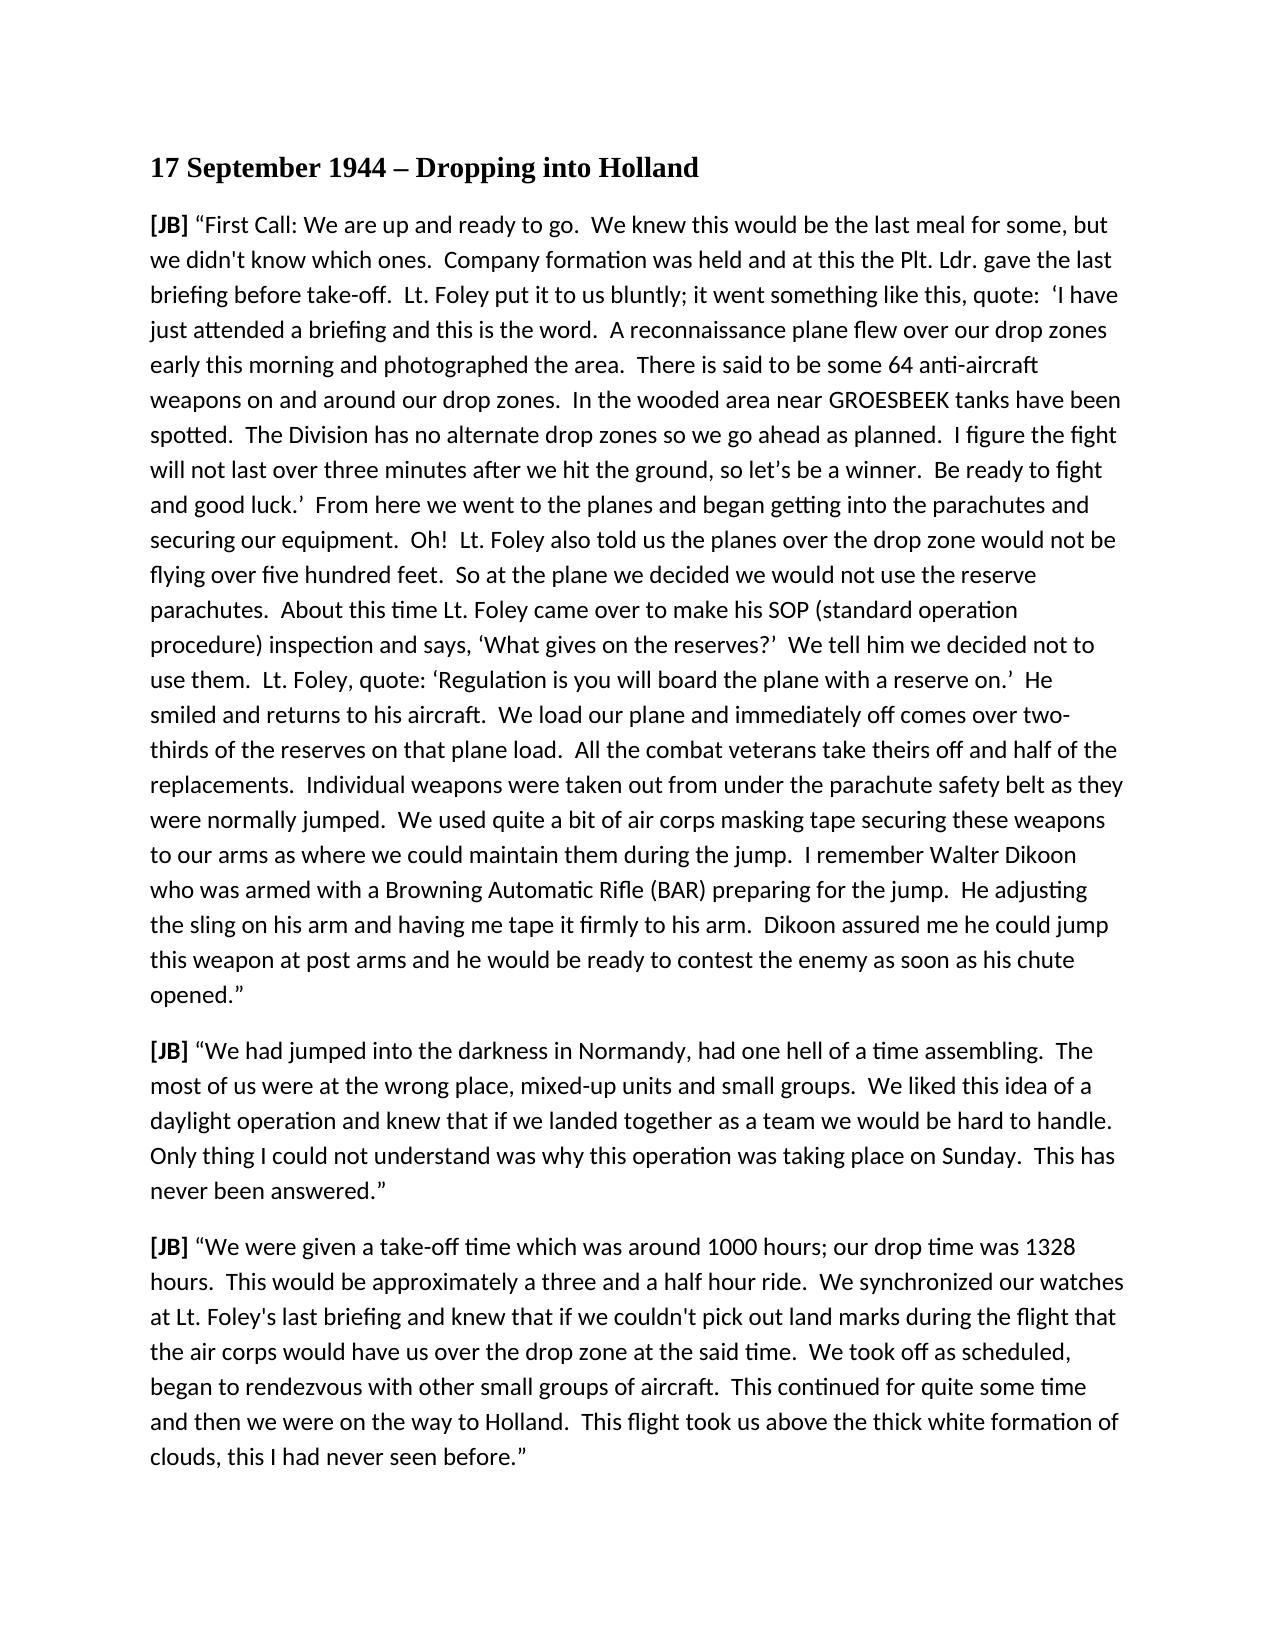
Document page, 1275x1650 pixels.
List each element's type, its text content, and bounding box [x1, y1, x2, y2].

text [JB] “We had jumped into the darkness in Normandy, had one hell of a time assembling. The most of us were at the wrong place, mixed-up units and small groups. We liked this idea of a daylight operation and knew that if we landed together as a team we would be hard to handle. Only thing I could not understand was why this operation was taking place on Sunday. This has never been answered.” [150, 1035, 1125, 1206]
text 17 September 1944 – Dropping into Holland [150, 150, 1125, 183]
text [JB] “First Call: We are up and ready to go. We knew this would be the last meal for some, but we didn't know which ones. Company formation was held and at this the Plt. Ldr. gave the last briefing before take-off. Lt. Foley put it to us bluntly; it went something like this, quote: ‘I have just attended a briefing and this is the word. A reconnaissance plane flew over our drop zones early this morning and photographed the area. There is said to be some 64 anti-aircraft weapons on and around our drop zones. In the wooded area near Groesbeek tanks have been spotted. The Division has no alternate drop zones so we go ahead as planned. I figure the fight will not last over three minutes after we hit the ground, so let’s be a winner. Be ready to fight and good luck.’ From here we went to the planes and began getting into the parachutes and securing our equipment. Oh! Lt. Foley also told us the planes over the drop zone would not be flying over five hundred feet. So at the plane we decided we would not use the reserve parachutes. About this time Lt. Foley came over to make his SOP (standard operation procedure) inspection and says, ‘What gives on the reserves?’ We tell him we decided not to use them. Lt. Foley, quote: ‘Regulation is you will board the plane with a reserve on.’ He smiled and returns to his aircraft. We load our plane and immediately off comes over two-thirds of the reserves on that plane load. All the combat veterans take theirs off and half of the replacements. Individual weapons were taken out from under the parachute safety belt as they were normally jumped. We used quite a bit of air corps masking tape securing these weapons to our arms as where we could maintain them during the jump. I remember Walter Dikoon who was armed with a Browning Automatic Rifle (BAR) preparing for the jump. He adjusting the sling on his arm and having me tape it firmly to his arm. Dikoon assured me he could jump this weapon at post arms and he would be ready to contest the enemy as soon as his chute opened.” [150, 209, 1125, 1010]
text [JB] “We were given a take-off time which was around 1000 hours; our drop time was 1328 hours. This would be approximately a three and a half hour ride. We synchronized our watches at Lt. Foley's last briefing and knew that if we couldn't pick out land marks during the flight that the air corps would have us over the drop zone at the said time. We took off as scheduled, began to rendezvous with other small groups of aircraft. This continued for quite some time and then we were on the way to Holland. This flight took us above the thick white formation of clouds, this I had never seen before.” [150, 1231, 1125, 1472]
